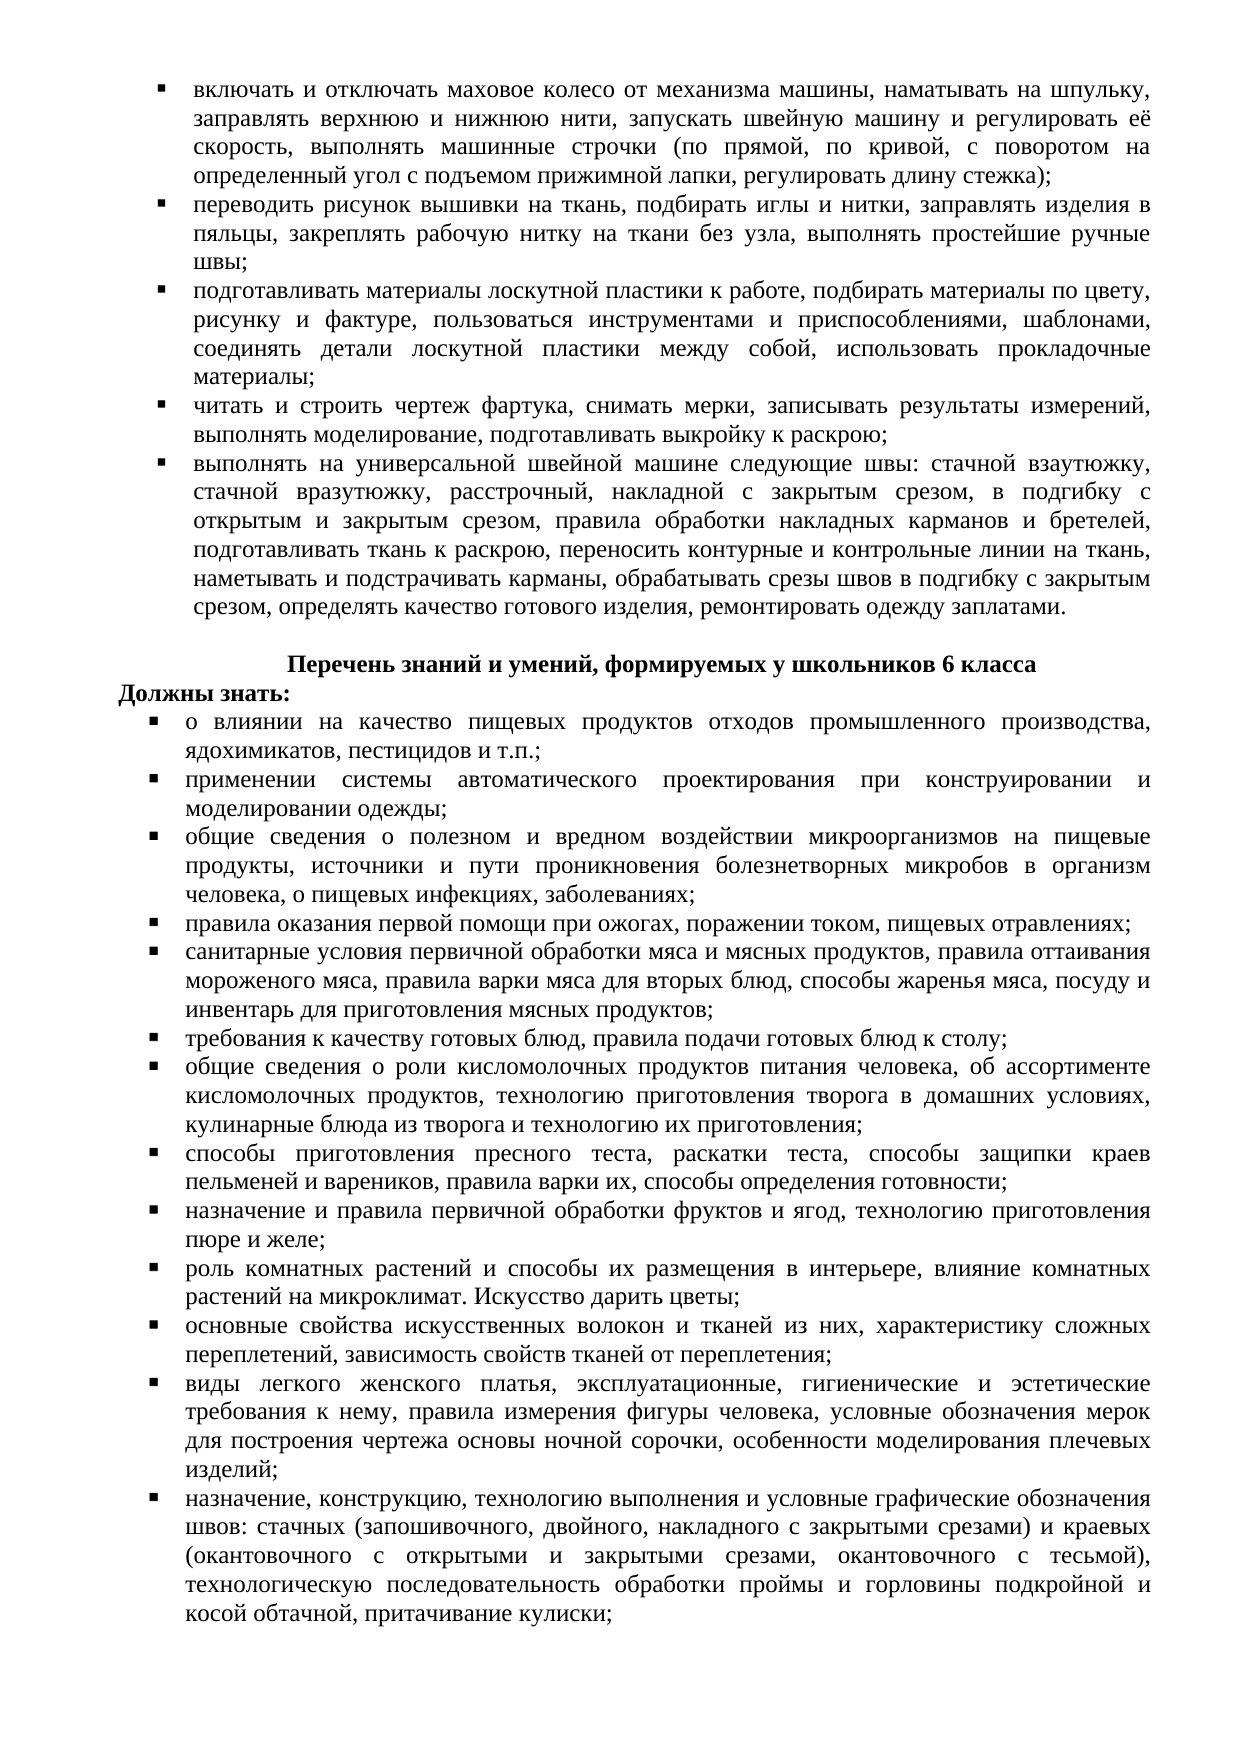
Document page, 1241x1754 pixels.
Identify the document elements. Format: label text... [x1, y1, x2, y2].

list способы приготовления пресного теста, раскатки теста, способы защипки краев пельменей и вареников, правила варки их, способы определения готовности; [148, 1138, 1152, 1195]
list общие сведения о полезном и вредном воздействии микроорганизмов на пищевые продукты, источники и пути проникновения болезнетворных микробов в организм человека, о пищевых инфекциях, заболеваниях; [148, 821, 1152, 908]
list применении системы автоматического проектирования при конструировании и моделировании одежды; [148, 764, 1152, 821]
list о влиянии на качество пищевых продуктов отходов промышленного производства, ядохимикатов, пестицидов и т.п.; [148, 706, 1152, 764]
list переводить рисунок вышивки на ткань, подбирать иглы и нитки, заправлять изделия в пяльцы, закреплять рабочую нитку на ткани без узла, выполнять простейшие ручные швы; [156, 189, 1152, 275]
list роль комнатных растений и способы их размещения в интерьере, влияние комнатных растений на микроклимат. Искусство дарить цветы; [148, 1253, 1152, 1310]
text Перечень знаний и умений, формируемых у школьников 6 класса [193, 649, 1152, 678]
list назначение, конструкцию, технологию выполнения и условные графические обозначения швов: стачных (запошивочного, двойного, накладного с закрытыми срезами) и краевых (окантовочного с открытыми и закрытыми срезами, окантовочного с тесьмой), технологическую последовательность обработки проймы и горловины подкройной и косой обтачной, притачивание кулиски; [148, 1483, 1152, 1626]
list правила оказания первой помощи при ожогах, поражении током, пищевых отравлениях; [148, 908, 1152, 936]
list читать и строить чертеж фартука, снимать мерки, записывать результаты измерений, выполнять моделирование, подготавливать выкройку к раскрою; [156, 390, 1152, 448]
list основные свойства искусственных волокон и тканей из них, характеристику сложных переплетений, зависимость свойств тканей от переплетения; [148, 1310, 1152, 1368]
text Должны знать: [118, 678, 1152, 706]
list требования к качеству готовых блюд, правила подачи готовых блюд к столу; [148, 1023, 1152, 1051]
list санитарные условия первичной обработки мяса и мясных продуктов, правила оттаивания мороженого мяса, правила варки мяса для вторых блюд, способы жаренья мяса, посуду и инвентарь для приготовления мясных продуктов; [148, 936, 1152, 1023]
list выполнять на универсальной швейной машине следующие швы: стачной взаутюжку, стачной вразутюжку, расстрочный, накладной с закрытым срезом, в подгибку с открытым и закрытым срезом, правила обработки накладных карманов и бретелей, подготавливать ткань к раскрою, переносить контурные и контрольные линии на ткань, наметывать и подстрачивать карманы, обрабатывать срезы швов в подгибку с закрытым срезом, определять качество готового изделия, ремонтировать одежду заплатами. [156, 448, 1152, 620]
list подготавливать материалы лоскутной пластики к работе, подбирать материалы по цвету, рисунку и фактуре, пользоваться инструментами и приспособлениями, шаблонами, соединять детали лоскутной пластики между собой, использовать прокладочные материалы; [156, 275, 1152, 390]
list назначение и правила первичной обработки фруктов и ягод, технологию приготовления пюре и желе; [148, 1195, 1152, 1253]
list виды легкого женского платья, эксплуатационные, гигиенические и эстетические требования к нему, правила измерения фигуры человека, условные обозначения мерок для построения чертежа основы ночной сорочки, особенности моделирования плечевых изделий; [148, 1368, 1152, 1483]
list включать и отключать маховое колесо от механизма машины, наматывать на шпульку, заправлять верхнюю и нижнюю нити, запускать швейную машину и регулировать её скорость, выполнять машинные строчки (по прямой, по кривой, с поворотом на определенный угол с подъемом прижимной лапки, регулировать длину стежка); [156, 74, 1152, 189]
list общие сведения о роли кисломолочных продуктов питания человека, об ассортименте кисломолочных продуктов, технологию приготовления творога в домашних условиях, кулинарные блюда из творога и технологию их приготовления; [148, 1051, 1152, 1138]
